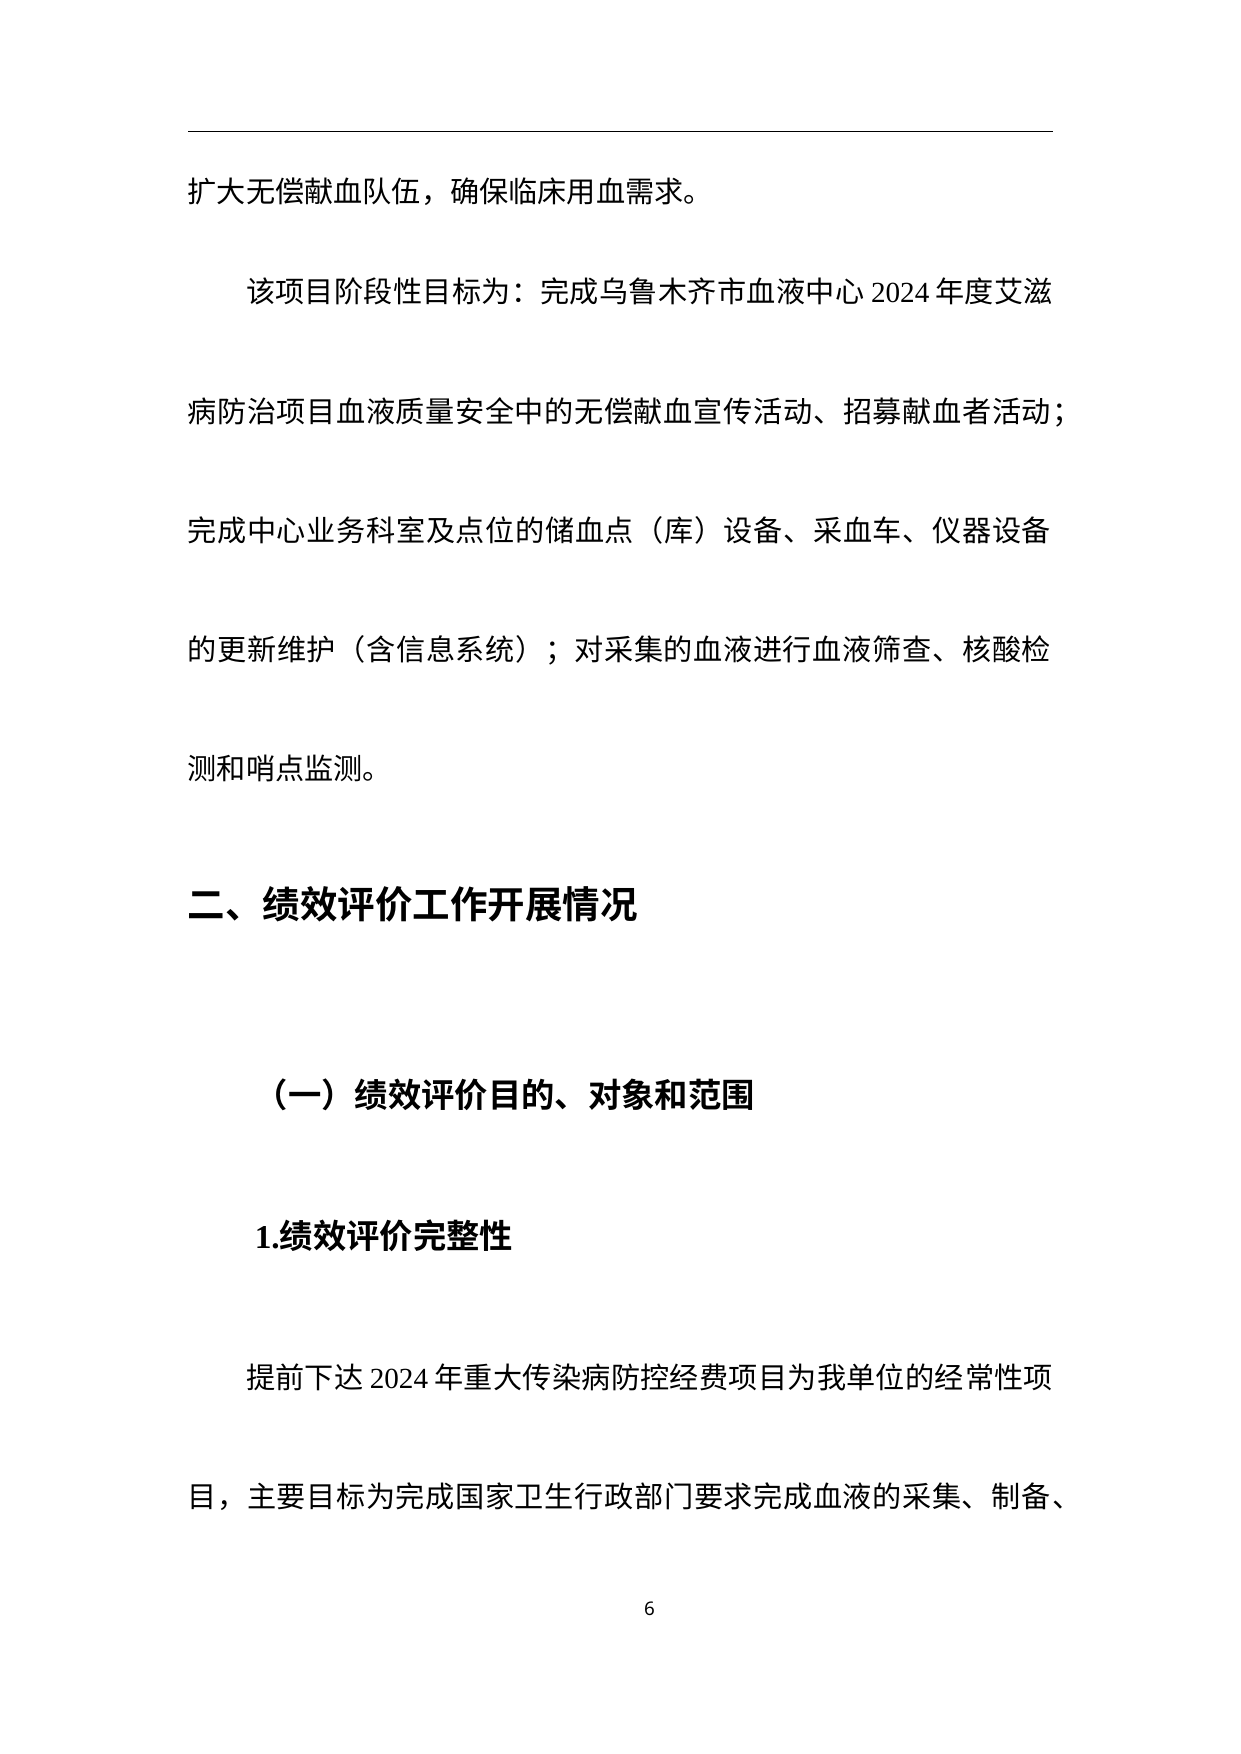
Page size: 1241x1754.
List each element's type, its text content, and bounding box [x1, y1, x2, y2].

text 该项目阶段性目标为：完成乌鲁木齐市血液中心2024年度艾滋病防治项目血液质量安全中的无偿献血宣传活动、招募献血者活动；完成中心业务科室及点位的储血点（库）设备、采血车、仪器设备的更新维护（含信息系统）；对采集的血液进行血液筛查、核酸检测和哨点监测。 [187, 251, 1053, 806]
subtitle （一）绩效评价目的、对象和范围 [187, 1053, 1053, 1132]
subtitle 1.绩效评价完整性 [187, 1194, 1053, 1274]
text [187, 1336, 1053, 1534]
subtitle 二、绩效评价工作开展情况 [187, 863, 1053, 942]
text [187, 150, 1053, 229]
